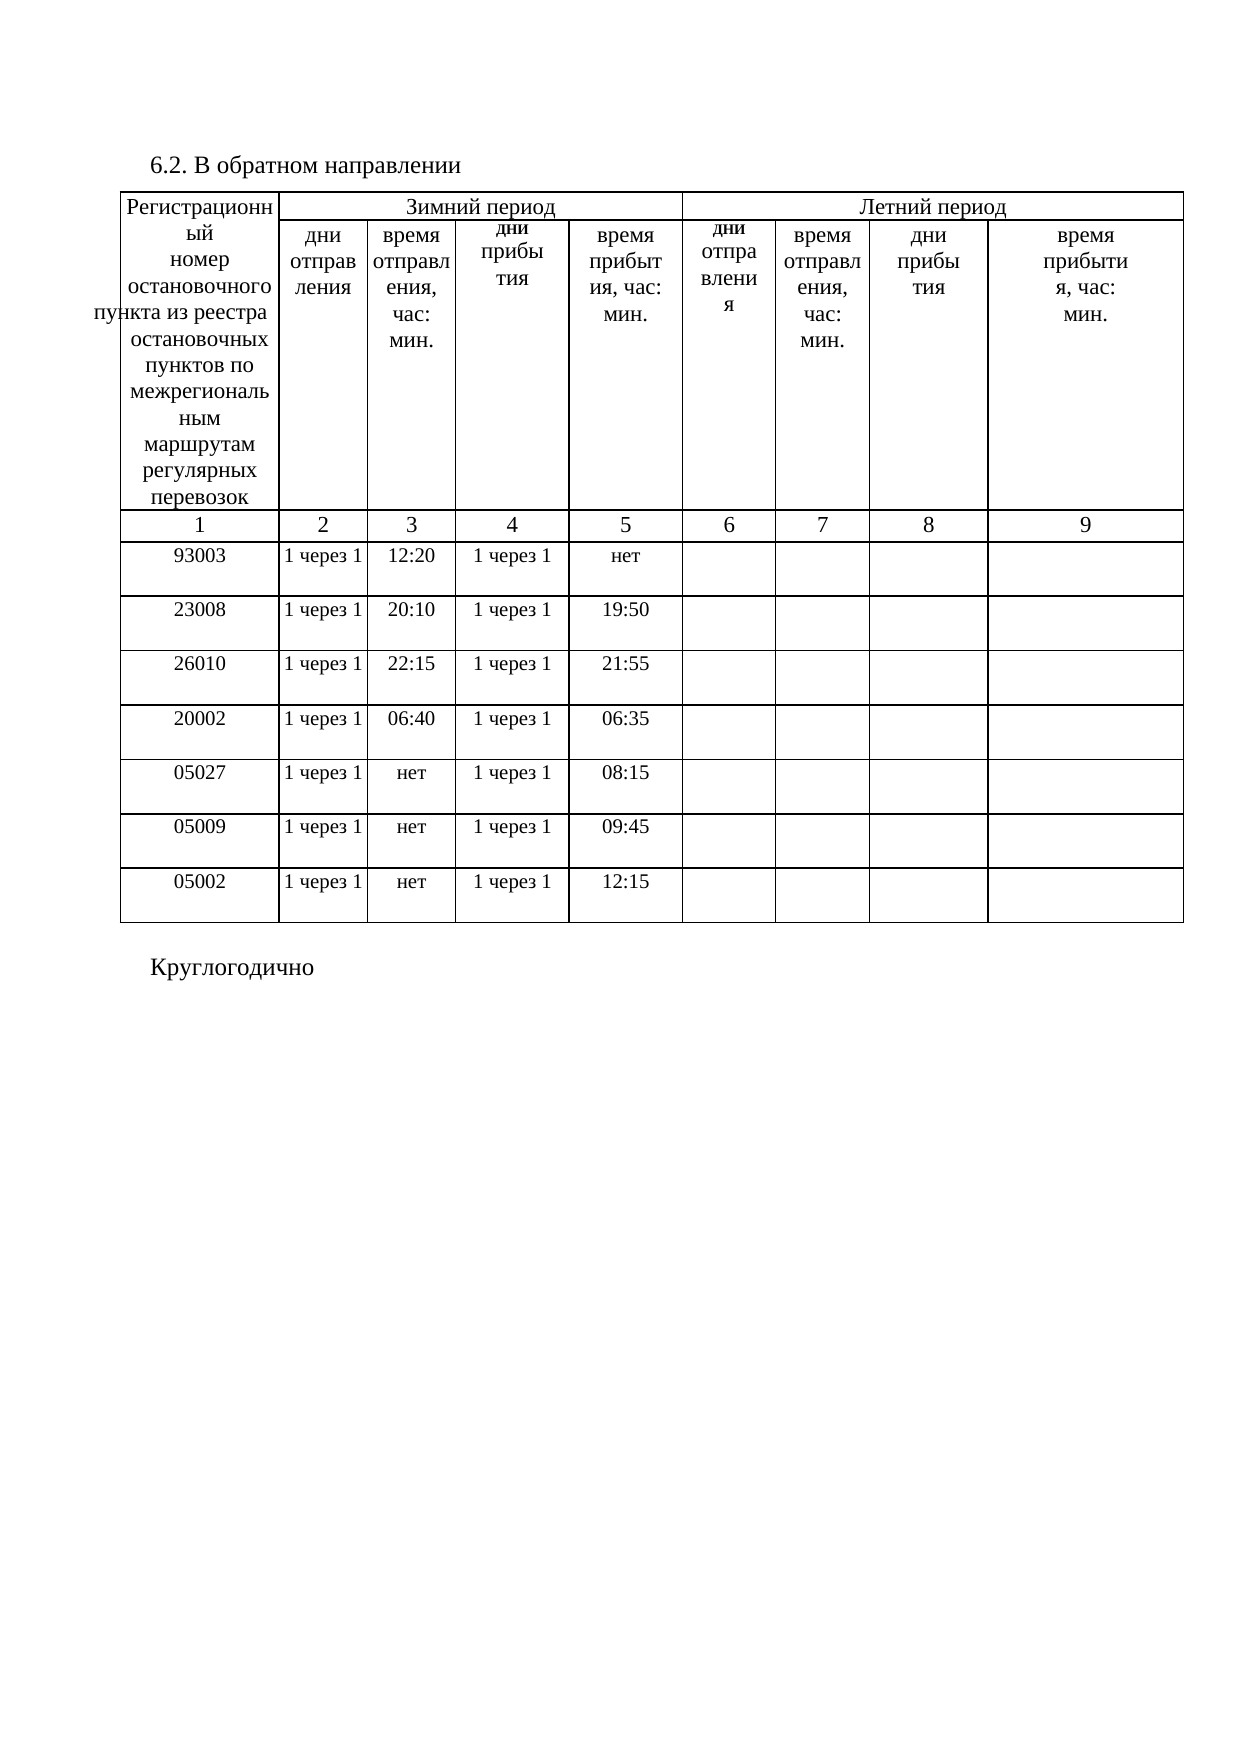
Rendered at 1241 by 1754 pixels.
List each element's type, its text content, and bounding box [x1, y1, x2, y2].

table_cell 1 через 1 [280, 543, 367, 595]
table_cell [989, 543, 1183, 595]
table_cell 20:10 [368, 597, 455, 650]
table_cell 1 через 1 [280, 869, 367, 922]
table_cell 26010 [121, 651, 278, 704]
table_cell [776, 760, 869, 813]
table_cell [683, 815, 775, 867]
table_cell 4 [456, 511, 568, 541]
table_cell 20002 [121, 706, 278, 758]
table_cell 08:15 [570, 760, 682, 813]
table_cell [776, 543, 869, 595]
table_cell 3 [368, 511, 455, 541]
table_cell 21:55 [570, 651, 682, 704]
table_cell время прибыти я, час: мин. [989, 221, 1183, 509]
table_cell [683, 651, 775, 704]
table_cell 7 [776, 511, 869, 541]
table_cell [870, 815, 987, 867]
table_cell 1 через 1 [456, 815, 568, 867]
table_cell время отправл ения, час: мин. [776, 221, 869, 509]
table_cell [989, 651, 1183, 704]
table_header Зимний период [280, 193, 682, 219]
table_cell [989, 869, 1183, 922]
table_cell нет [368, 760, 455, 813]
table_cell [870, 543, 987, 595]
table_cell [683, 706, 775, 758]
table_cell [776, 706, 869, 758]
table_cell 1 через 1 [456, 706, 568, 758]
table_cell ДНИ прибы тия [456, 221, 568, 509]
table_cell [683, 597, 775, 650]
table_header Летний период [683, 193, 1183, 219]
table_cell 05009 [121, 815, 278, 867]
table_cell 12:20 [368, 543, 455, 595]
text Круглогодично [150, 952, 1090, 981]
table_cell нет [570, 543, 682, 595]
table_cell 05027 [121, 760, 278, 813]
table_cell 22:15 [368, 651, 455, 704]
table_cell 5 [570, 511, 682, 541]
table_cell 1 через 1 [456, 543, 568, 595]
table_cell 1 через 1 [456, 869, 568, 922]
table_cell 1 [121, 511, 278, 541]
table_cell 6 [683, 511, 775, 541]
table_cell 2 [280, 511, 367, 541]
table_cell 1 через 1 [456, 597, 568, 650]
table_cell [870, 706, 987, 758]
table_cell 1 через 1 [280, 651, 367, 704]
table_cell нет [368, 815, 455, 867]
table_cell 09:45 [570, 815, 682, 867]
table_cell [776, 869, 869, 922]
text 6.2. В обратном направлении [150, 150, 1090, 179]
table_cell [870, 597, 987, 650]
table_cell [683, 543, 775, 595]
table_cell 1 через 1 [280, 815, 367, 867]
table_cell время прибыт ия, час: мин. [570, 221, 682, 509]
table_cell 23008 [121, 597, 278, 650]
table_cell дни отправ ления [280, 221, 367, 509]
table_cell 1 через 1 [280, 760, 367, 813]
table_cell время отправл ения, час: мин. [368, 221, 455, 509]
table_cell нет [368, 869, 455, 922]
table_cell 8 [870, 511, 987, 541]
table_cell 9 [989, 511, 1183, 541]
table_cell 1 через 1 [280, 706, 367, 758]
table_cell [776, 597, 869, 650]
table_cell 1 через 1 [280, 597, 367, 650]
table_cell [989, 706, 1183, 758]
table_header Регистрационный номер остановочного пункта из реестра остановочных пунктов по межрегиональным маршрутам регулярных перевозок [121, 193, 278, 509]
table_cell [989, 597, 1183, 650]
table_cell 1 через 1 [456, 651, 568, 704]
table_cell [776, 815, 869, 867]
table_cell [683, 869, 775, 922]
table_cell [989, 760, 1183, 813]
table_cell 12:15 [570, 869, 682, 922]
table_cell [870, 651, 987, 704]
table_cell 19:50 [570, 597, 682, 650]
table_cell 93003 [121, 543, 278, 595]
table_cell 1 через 1 [456, 760, 568, 813]
table_cell [683, 760, 775, 813]
table_cell [870, 760, 987, 813]
table_cell дни прибы тия [870, 221, 987, 509]
table_cell [989, 815, 1183, 867]
table_cell 06:35 [570, 706, 682, 758]
table_cell 05002 [121, 869, 278, 922]
table_cell ДНИ отпра влени я [683, 221, 775, 509]
table_cell [776, 651, 869, 704]
table_cell [870, 869, 987, 922]
table_cell 06:40 [368, 706, 455, 758]
